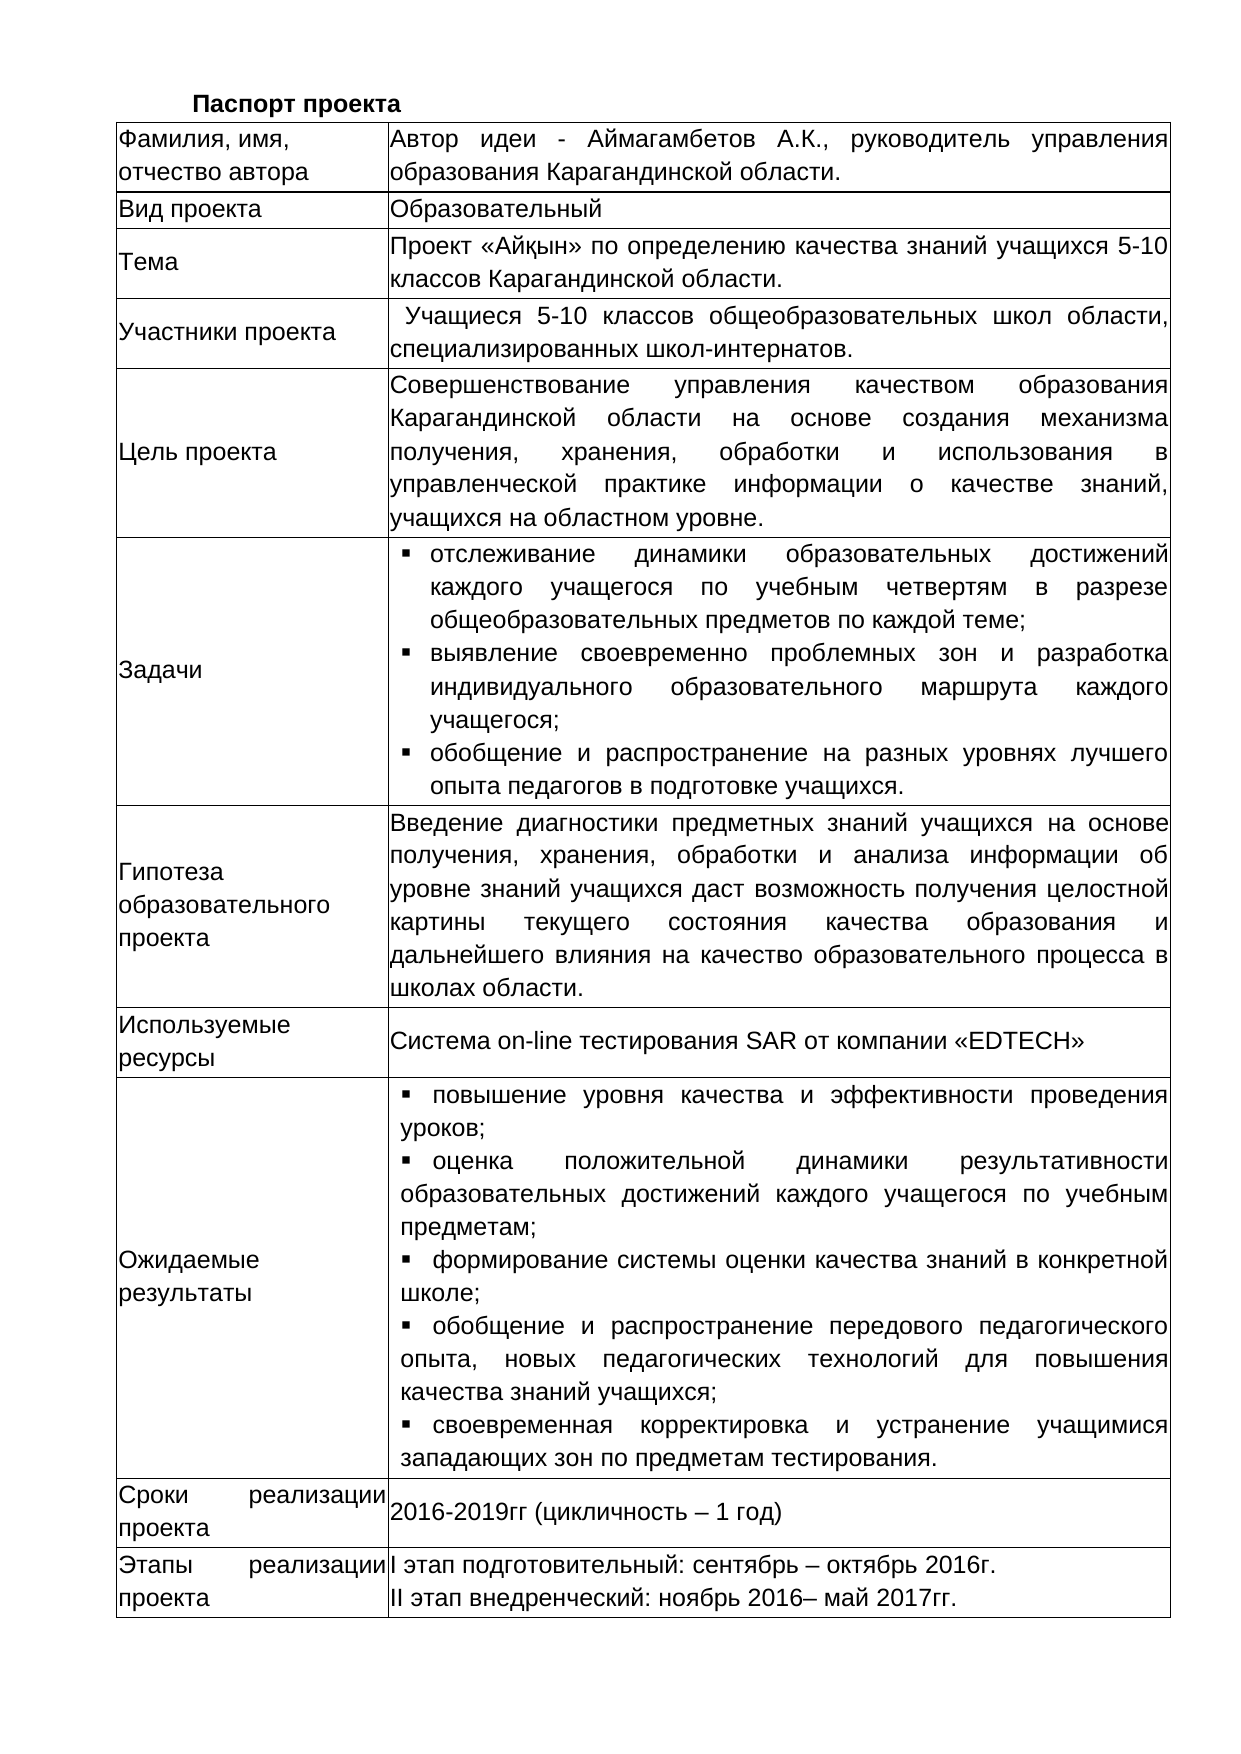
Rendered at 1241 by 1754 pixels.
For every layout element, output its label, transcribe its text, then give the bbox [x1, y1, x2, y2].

table_cell Совершенствование управления качеством образования Карагандинской области на основе создания механизма получения, хранения, обработки и использования в управленческой практике информации о качестве знаний, учащихся на областном уровне. [389, 369, 1170, 537]
table_cell Ожидаемые результаты [117, 1078, 388, 1477]
table_cell Задачи [117, 538, 388, 805]
table_cell Сроки реализации проекта [117, 1479, 388, 1547]
table_cell отслеживание динамики образовательных достижений каждого учащегося по учебным четвертям в разрезе общеобразовательных предметов по каждой теме; выявление своевременно проблемных зон и разработка индивидуального образовательного маршрута каждого учащегося; обобщение и распространение на разных уровнях лучшего опыта педагогов в подготовке учащихся. [389, 538, 1170, 805]
table_cell Тема [117, 229, 388, 298]
table_cell Проект «Айқын» по определению качества знаний учащихся 5-10 классов Карагандинской области. [389, 229, 1170, 298]
table_header Фамилия, имя, отчество автора [117, 123, 388, 191]
table_cell Цель проекта [117, 369, 388, 537]
table_cell Учащиеся 5-10 классов общеобразовательных школ области, специализированных школ-интернатов. [389, 299, 1170, 368]
table_cell Гипотеза образовательного проекта [117, 806, 388, 1007]
table_cell Система on-line тестирования SAR от компании «EDTECH» [389, 1008, 1170, 1077]
table_cell Используемые ресурсы [117, 1008, 388, 1077]
table_cell Вид проекта [117, 193, 388, 228]
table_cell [389, 1548, 1170, 1617]
table_cell 2016-2019гг (цикличность – 1 год) [389, 1479, 1170, 1547]
text Паспорт проекта [118, 89, 1137, 117]
table_cell Образовательный [389, 193, 1170, 228]
table_header Автор идеи - Аймагамбетов А.К., руководитель управления образования Карагандинской области. [389, 123, 1170, 191]
table_cell повышение уровня качества и эффективности проведения уроков; оценка положительной динамики результативности образовательных достижений каждого учащегося по учебным предметам; формирование системы оценки качества знаний в конкретной школе; обобщение и распространение передового педагогического опыта, новых педагогических технологий для повышения качества знаний учащихся; своевременная корректировка и устранение учащимися западающих зон по предметам тестирования. [389, 1078, 1170, 1477]
table_cell Участники проекта [117, 299, 388, 368]
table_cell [117, 1548, 388, 1617]
table_cell Введение диагностики предметных знаний учащихся на основе получения, хранения, обработки и анализа информации об уровне знаний учащихся даст возможность получения целостной картины текущего состояния качества образования и дальнейшего влияния на качество образовательного процесса в школах области. [389, 806, 1170, 1007]
